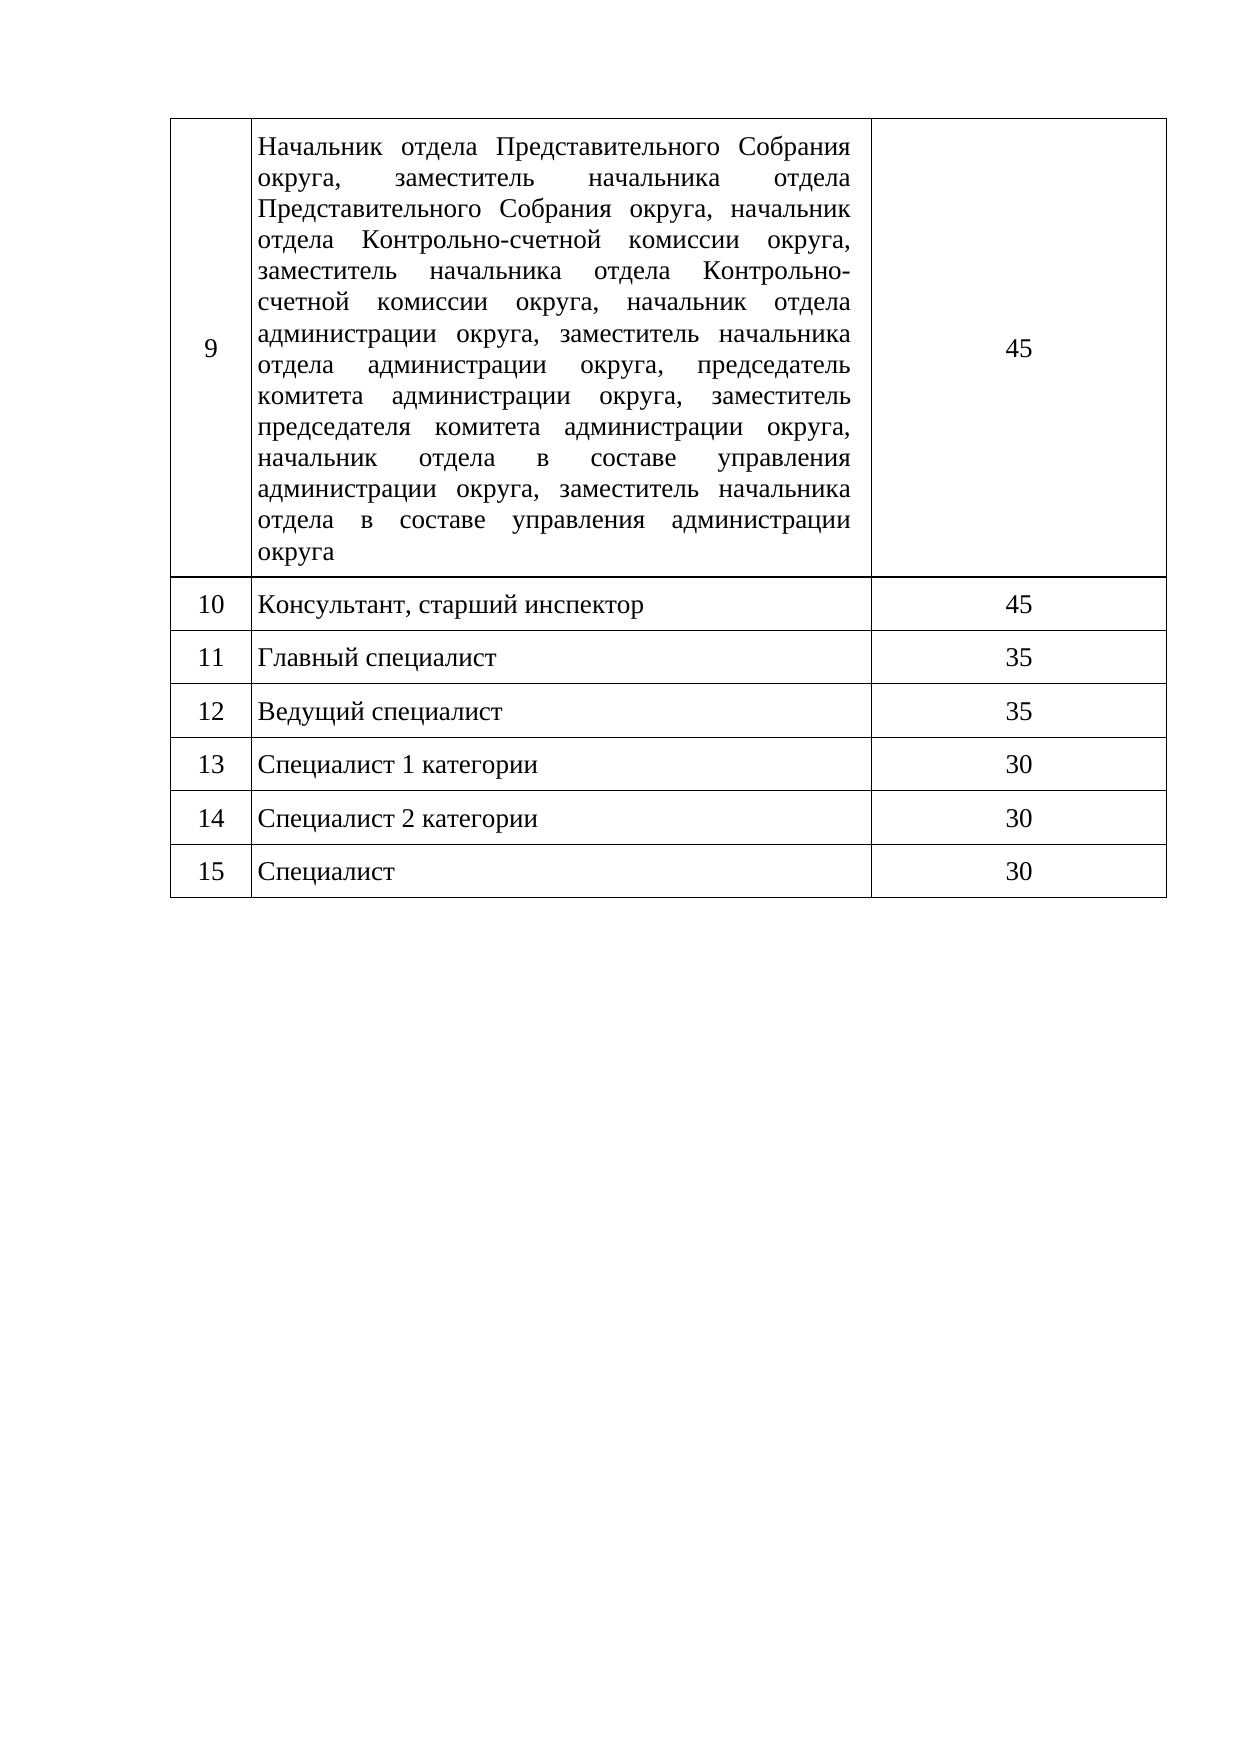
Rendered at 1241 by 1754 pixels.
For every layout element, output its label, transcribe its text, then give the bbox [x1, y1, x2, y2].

table_cell Начальник отдела Представительного Собрания округа, заместитель начальника отдела Представительного Собрания округа, начальник отдела Контрольно-счетной комиссии округа, заместитель начальника отдела Контрольно-счетной комиссии округа, начальник отдела администрации округа, заместитель начальника отдела администрации округа, председатель комитета администрации округа, заместитель председателя комитета администрации округа, начальник отдела в составе управления администрации округа, заместитель начальника отдела в составе управления администрации округа [252, 119, 871, 576]
table_cell Консультант, старший инспектор [252, 578, 871, 630]
table_cell 13 [171, 738, 251, 790]
table_cell Специалист [252, 845, 871, 897]
table_cell 15 [171, 845, 251, 897]
table_cell 45 [872, 578, 1166, 630]
table_cell 45 [872, 119, 1166, 576]
table_cell 30 [872, 845, 1166, 897]
table_cell 10 [171, 578, 251, 630]
table_cell Главный специалист [252, 631, 871, 683]
table_cell Специалист 1 категории [252, 738, 871, 790]
table_cell 35 [872, 631, 1166, 683]
table_cell 9 [171, 119, 251, 576]
table_cell 14 [171, 791, 251, 844]
table_cell 12 [171, 684, 251, 737]
table_cell 35 [872, 684, 1166, 737]
table_cell 30 [872, 738, 1166, 790]
table_cell Ведущий специалист [252, 684, 871, 737]
table_cell 11 [171, 631, 251, 683]
table_cell 30 [872, 791, 1166, 844]
table_cell Специалист 2 категории [252, 791, 871, 844]
